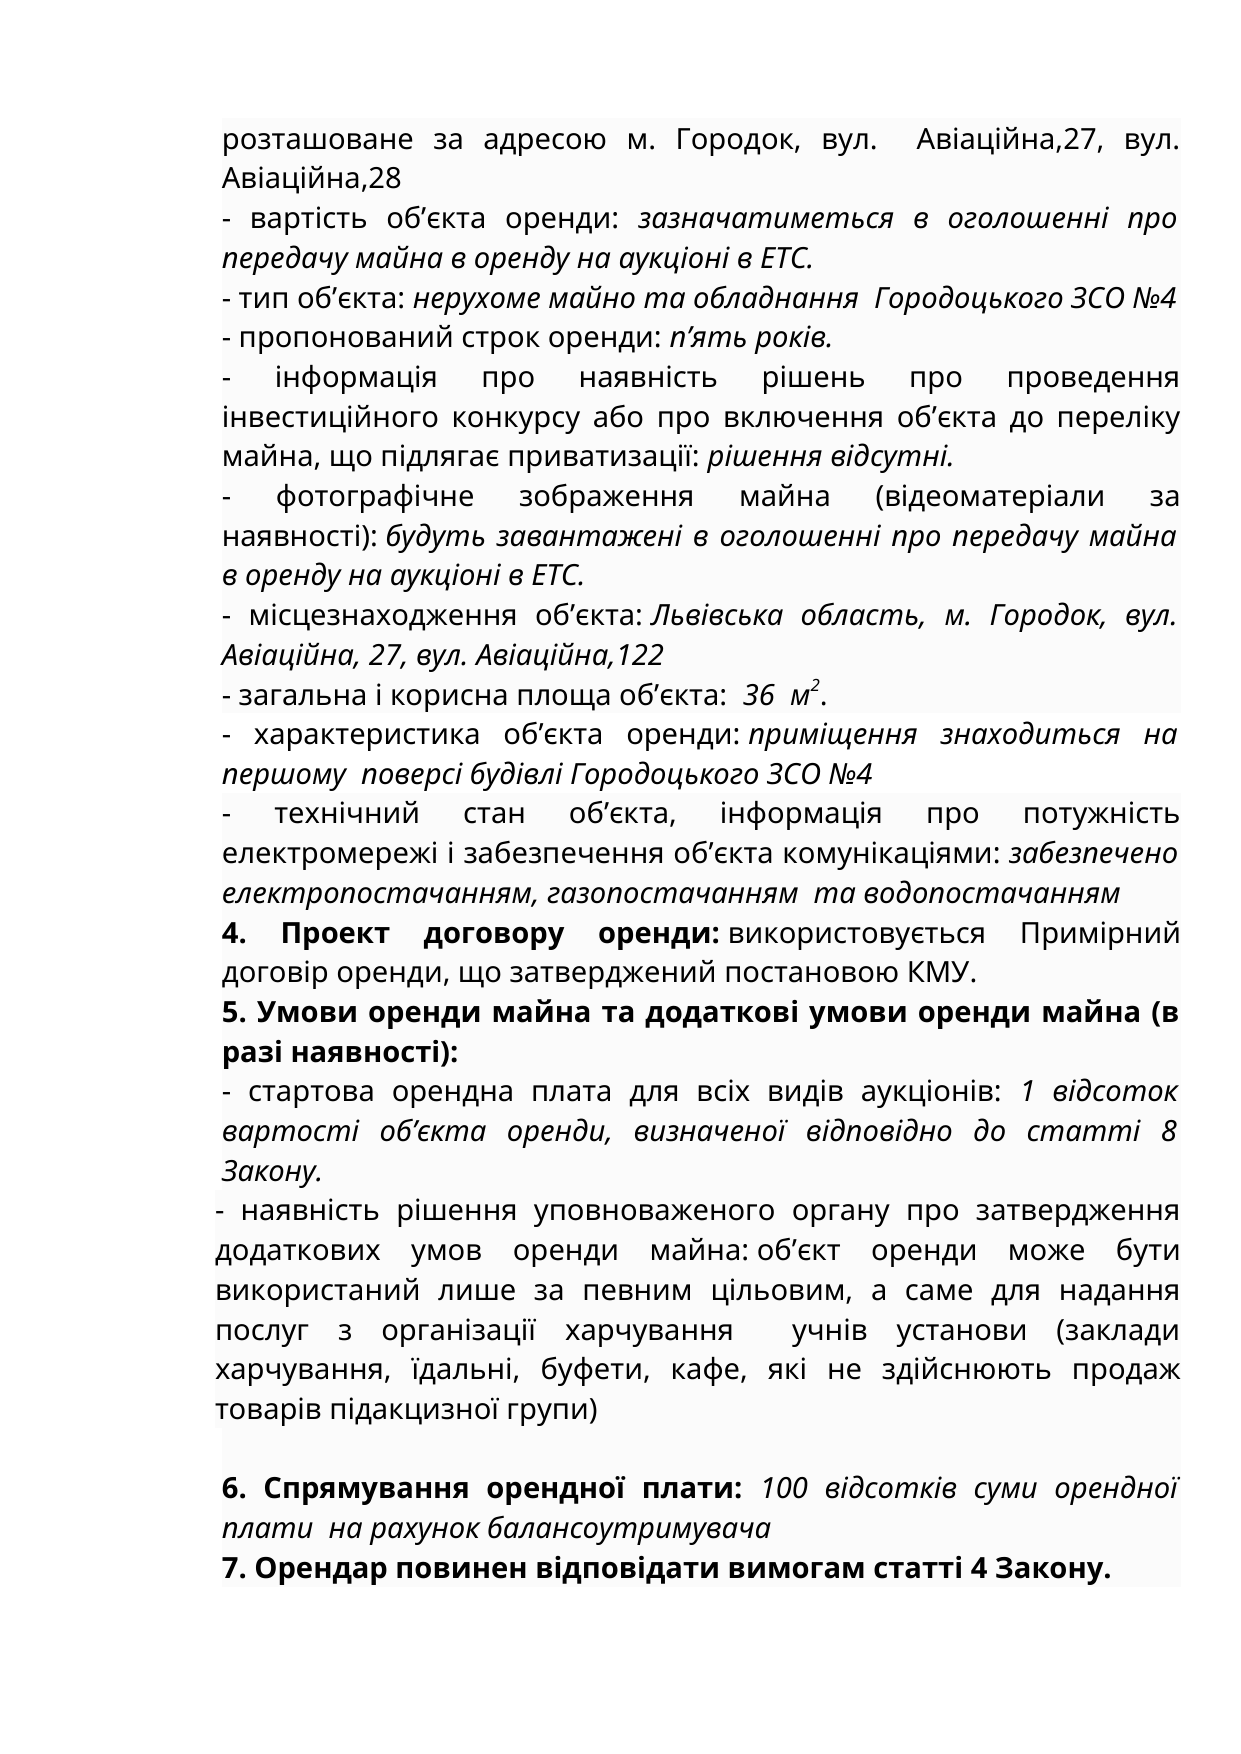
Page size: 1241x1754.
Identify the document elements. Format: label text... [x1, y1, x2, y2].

text 7. Орендар повинен відповідати вимогам статті 4 Закону. [222, 1547, 1181, 1587]
text - фотографічне зображення майна (відеоматеріали за наявності): будуть завантажені в оголошенні про передачу майна в оренду на аукціоні в ЕТС. [222, 475, 1181, 594]
text - стартова орендна плата для всіх видів аукціонів: 1 відсоток вартості об’єкта оренди, визначеної відповідно до статті 8 Закону. [222, 1071, 1181, 1190]
text - технічний стан об’єкта, інформація про потужність електромережі і забезпечення об’єкта комунікаціями: забезпечено електропостачанням, газопостачанням та водопостачанням [222, 793, 1181, 912]
text - інформація про наявність рішень про проведення інвестиційного конкурсу або про включення об’єкта до переліку майна, що підлягає приватизації: рішення відсутні. [222, 356, 1181, 475]
text - загальна і корисна площа об’єкта: 36 м2. [222, 674, 1181, 713]
text 4. Проект договору оренди: використовується Примірний договір оренди, що затверджений постановою КМУ. [222, 912, 1181, 991]
text - вартість об’єкта оренди: зазначатиметься в оголошенні про передачу майна в оренду на аукціоні в ЕТС. [222, 197, 1181, 277]
text - місцезнаходження об’єкта: Львівська область, м. Городок, вул. Авіаційна, 27, вул. Авіаційна,122 [222, 594, 1181, 674]
text 6. Спрямування орендної плати: 100 відсотків суми орендної плати на рахунок балансоутримувача [222, 1467, 1181, 1547]
text - характеристика об’єкта оренди: приміщення знаходиться на першому поверсі будівлі Городоцького ЗСО №4 [222, 713, 1181, 793]
text - пропонований строк оренди: п’ять років. [222, 317, 1181, 356]
text - наявність рішення уповноваженого органу про затвердження додаткових умов оренди майна: об’єкт оренди може бути використаний лише за певним цільовим, а саме для надання послуг з організації харчування учнів установи (заклади харчування, їдальні, буфети, кафе, які не здійснюють продаж товарів підакцизної групи) [215, 1190, 1181, 1428]
text - тип об’єкта: нерухоме майно та обладнання Городоцького ЗСО №4 [222, 277, 1181, 317]
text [222, 118, 1181, 197]
text 5. Умови оренди майна та додаткові умови оренди майна (в разі наявності): [222, 991, 1181, 1071]
